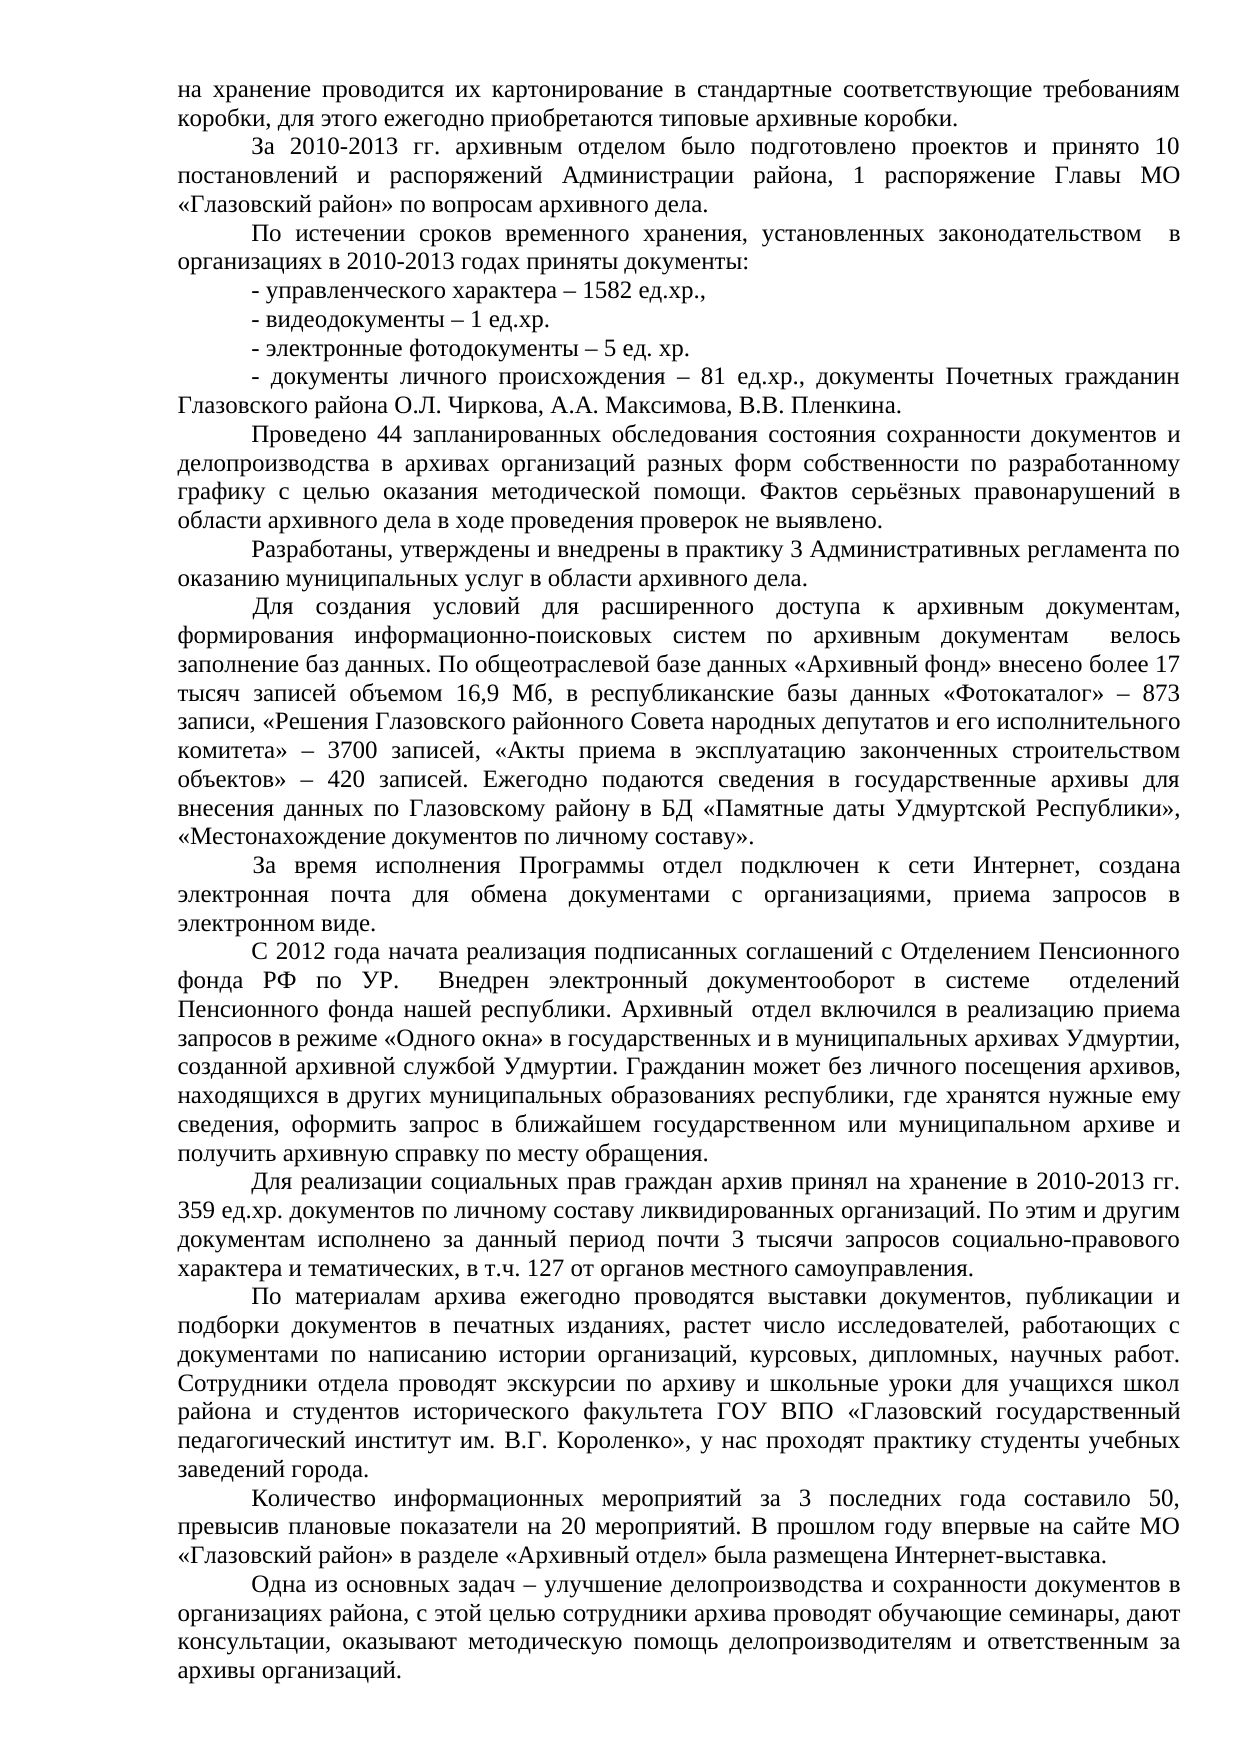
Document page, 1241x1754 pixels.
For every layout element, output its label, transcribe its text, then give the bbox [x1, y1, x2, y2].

text Одна из основных задач – улучшение делопроизводства и сохранности документов в организациях района, с этой целью сотрудники архива проводят обучающие семинары, дают консультации, оказывают методическую помощь делопроизводителям и ответственным за архивы организаций. [177, 1569, 1181, 1684]
text Для реализации социальных прав граждан архив принял на хранение в 2010-2013 гг. 359 ед.хр. документов по личному составу ликвидированных организаций. По этим и другим документам исполнено за данный период почти 3 тысячи запросов социально-правового характера и тематических, в т.ч. 127 от органов местного самоуправления. [177, 1166, 1181, 1281]
text С 2012 года начата реализация подписанных соглашений с Отделением Пенсионного фонда РФ по УР. Внедрен электронный документооборот в системе отделений Пенсионного фонда нашей республики. Архивный отдел включился в реализацию приема запросов в режиме «Одного окна» в государственных и в муниципальных архивах Удмуртии, созданной архивной службой Удмуртии. Гражданин может без личного посещения архивов, находящихся в других муниципальных образованиях республики, где хранятся нужные ему сведения, оформить запрос в ближайшем государственном или муниципальном архиве и получить архивную справку по месту обращения. [177, 936, 1181, 1166]
text По истечении сроков временного хранения, установленных законодательством в организациях в 2010-2013 годах приняты документы: [177, 218, 1181, 275]
text - документы личного происхождения – 81 ед.хр., документы Почетных гражданин Глазовского района О.Л. Чиркова, А.А. Максимова, В.В. Пленкина. [177, 361, 1181, 419]
text - управленческого характера – 1582 ед.хр., [177, 275, 1181, 304]
text Разработаны, утверждены и внедрены в практику 3 Административных регламента по оказанию муниципальных услуг в области архивного дела. [177, 534, 1181, 591]
text За время исполнения Программы отдел подключен к сети Интернет, создана электронная почта для обмена документами с организациями, приема запросов в электронном виде. [177, 850, 1181, 936]
text - электронные фотодокументы – 5 ед. хр. [177, 333, 1181, 361]
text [177, 74, 1181, 131]
text - видеодокументы – 1 ед.хр. [177, 304, 1181, 333]
text Количество информационных мероприятий за 3 последних года составило 50, превысив плановые показатели на 20 мероприятий. В прошлом году впервые на сайте МО «Глазовский район» в разделе «Архивный отдел» была размещена Интернет-выставка. [177, 1483, 1181, 1569]
text По материалам архива ежегодно проводятся выставки документов, публикации и подборки документов в печатных изданиях, растет число исследователей, работающих с документами по написанию истории организаций, курсовых, дипломных, научных работ. Сотрудники отдела проводят экскурсии по архиву и школьные уроки для учащихся школ района и студентов исторического факультета ГОУ ВПО «Глазовский государственный педагогический институт им. В.Г. Короленко», у нас проходят практику студенты учебных заведений города. [177, 1281, 1181, 1483]
text Для создания условий для расширенного доступа к архивным документам, формирования информационно-поисковых систем по архивным документам велось заполнение баз данных. По общеотраслевой базе данных «Архивный фонд» внесено более 17 тысяч записей объемом 16,9 Мб, в республиканские базы данных «Фотокаталог» – 873 записи, «Решения Глазовского районного Совета народных депутатов и его исполнительного комитета» – 3700 записей, «Акты приема в эксплуатацию законченных строительством объектов» – 420 записей. Ежегодно подаются сведения в государственные архивы для внесения данных по Глазовскому району в БД «Памятные даты Удмуртской Республики», «Местонахождение документов по личному составу». [177, 591, 1181, 850]
text Проведено 44 запланированных обследования состояния сохранности документов и делопроизводства в архивах организаций разных форм собственности по разработанному графику с целью оказания методической помощи. Фактов серьёзных правонарушений в области архивного дела в ходе проведения проверок не выявлено. [177, 419, 1181, 534]
text За 2010-2013 гг. архивным отделом было подготовлено проектов и принято 10 постановлений и распоряжений Администрации района, 1 распоряжение Главы МО «Глазовский район» по вопросам архивного дела. [177, 131, 1181, 218]
